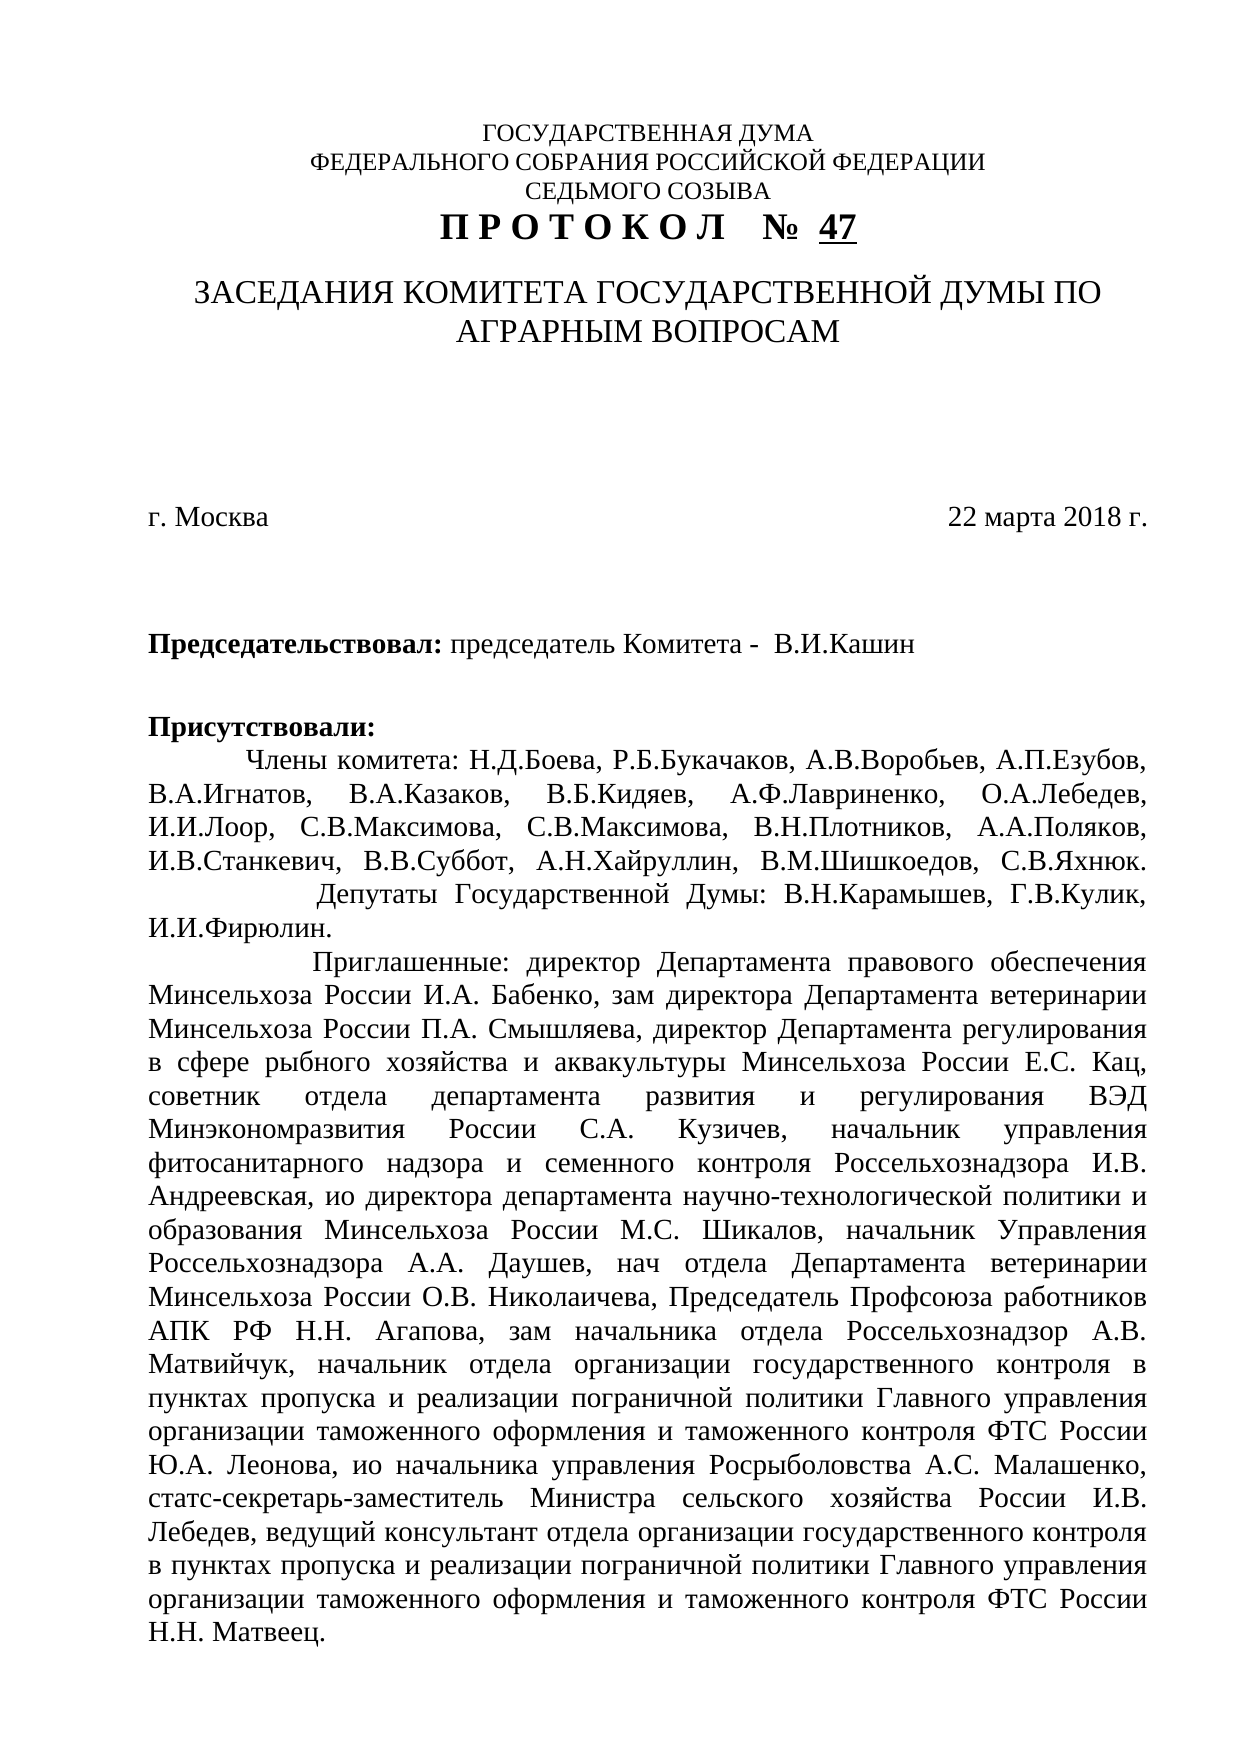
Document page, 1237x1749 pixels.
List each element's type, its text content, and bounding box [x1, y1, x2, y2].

table_header г. Москва [147, 500, 317, 568]
text ГОСУДАРСТВЕННАЯ ДУМА ФЕДЕРАЛЬНОГО СОБРАНИЯ РОССИЙСКОЙ ФЕДЕРАЦИИ СЕДЬМОГО СОЗЫВА [148, 118, 1148, 204]
text Присутствовали: Члены комитета: Н.Д.Боева, Р.Б.Букачаков, А.В.Воробьев, А.П.Езубов, В.А.Игнатов, В.А.Казаков, В.Б.Кидяев, А.Ф.Лавриненко, О.А.Лебедев, И.И.Лоор, С.В.Максимова, С.В.Максимова, В.Н.Плотников, А.А.Поляков, И.В.Станкевич, В.В.Суббот, А.Н.Хайруллин, В.М.Шишкоедов, С.В.Яхнюк. Депутаты Государственной Думы: В.Н.Карамышев, Г.В.Кулик, И.И.Фирюлин. Приглашенные: директор Департамента правового обеспечения Минсельхоза России И.А. Бабенко, зам директора Департамента ветеринарии Минсельхоза России П.А. Смышляева, директор Департамента регулирования в сфере рыбного хозяйства и аквакультуры Минсельхоза России Е.С. Кац, советник отдела департамента развития и регулирования ВЭД Минэкономразвития России С.А. Кузичев, начальник управления фитосанитарного надзора и семенного контроля Россельхознадзора И.В. Андреевская, ио директора департамента научно-технологической политики и образования Минсельхоза России М.С. Шикалов, начальник Управления Россельхознадзора А.А. Даушев, нач отдела Департамента ветеринарии Минсельхоза России О.В. Николаичева, Председатель Профсоюза работников АПК РФ Н.Н. Агапова, зам начальника отдела Россельхознадзор А.В. Матвийчук, начальник отдела организации государственного контроля в пунктах пропуска и реализации пограничной политики Главного управления организации таможенного оформления и таможенного контроля ФТС России Ю.А. Леонова, ио начальника управления Росрыболовства А.С. Малашенко, статс-секретарь-заместитель Министра сельского хозяйства России И.В. Лебедев, ведущий консультант отдела организации государственного контроля в пунктах пропуска и реализации пограничной политики Главного управления организации таможенного оформления и таможенного контроля ФТС России Н.Н. Матвеец. [148, 709, 1148, 1648]
text ЗАСЕДАНИЯ КОМИТЕТА ГОСУДАРСТВЕННОЙ ДУМЫ ПО АГРАРНЫМ ВОПРОСАМ [148, 273, 1148, 349]
text П Р О Т О К О Л № 47 [148, 204, 1148, 248]
table_header 22 марта 2018 г. [317, 500, 1149, 568]
text Председательствовал: председатель Комитета - В.И.Кашин [148, 568, 1148, 659]
